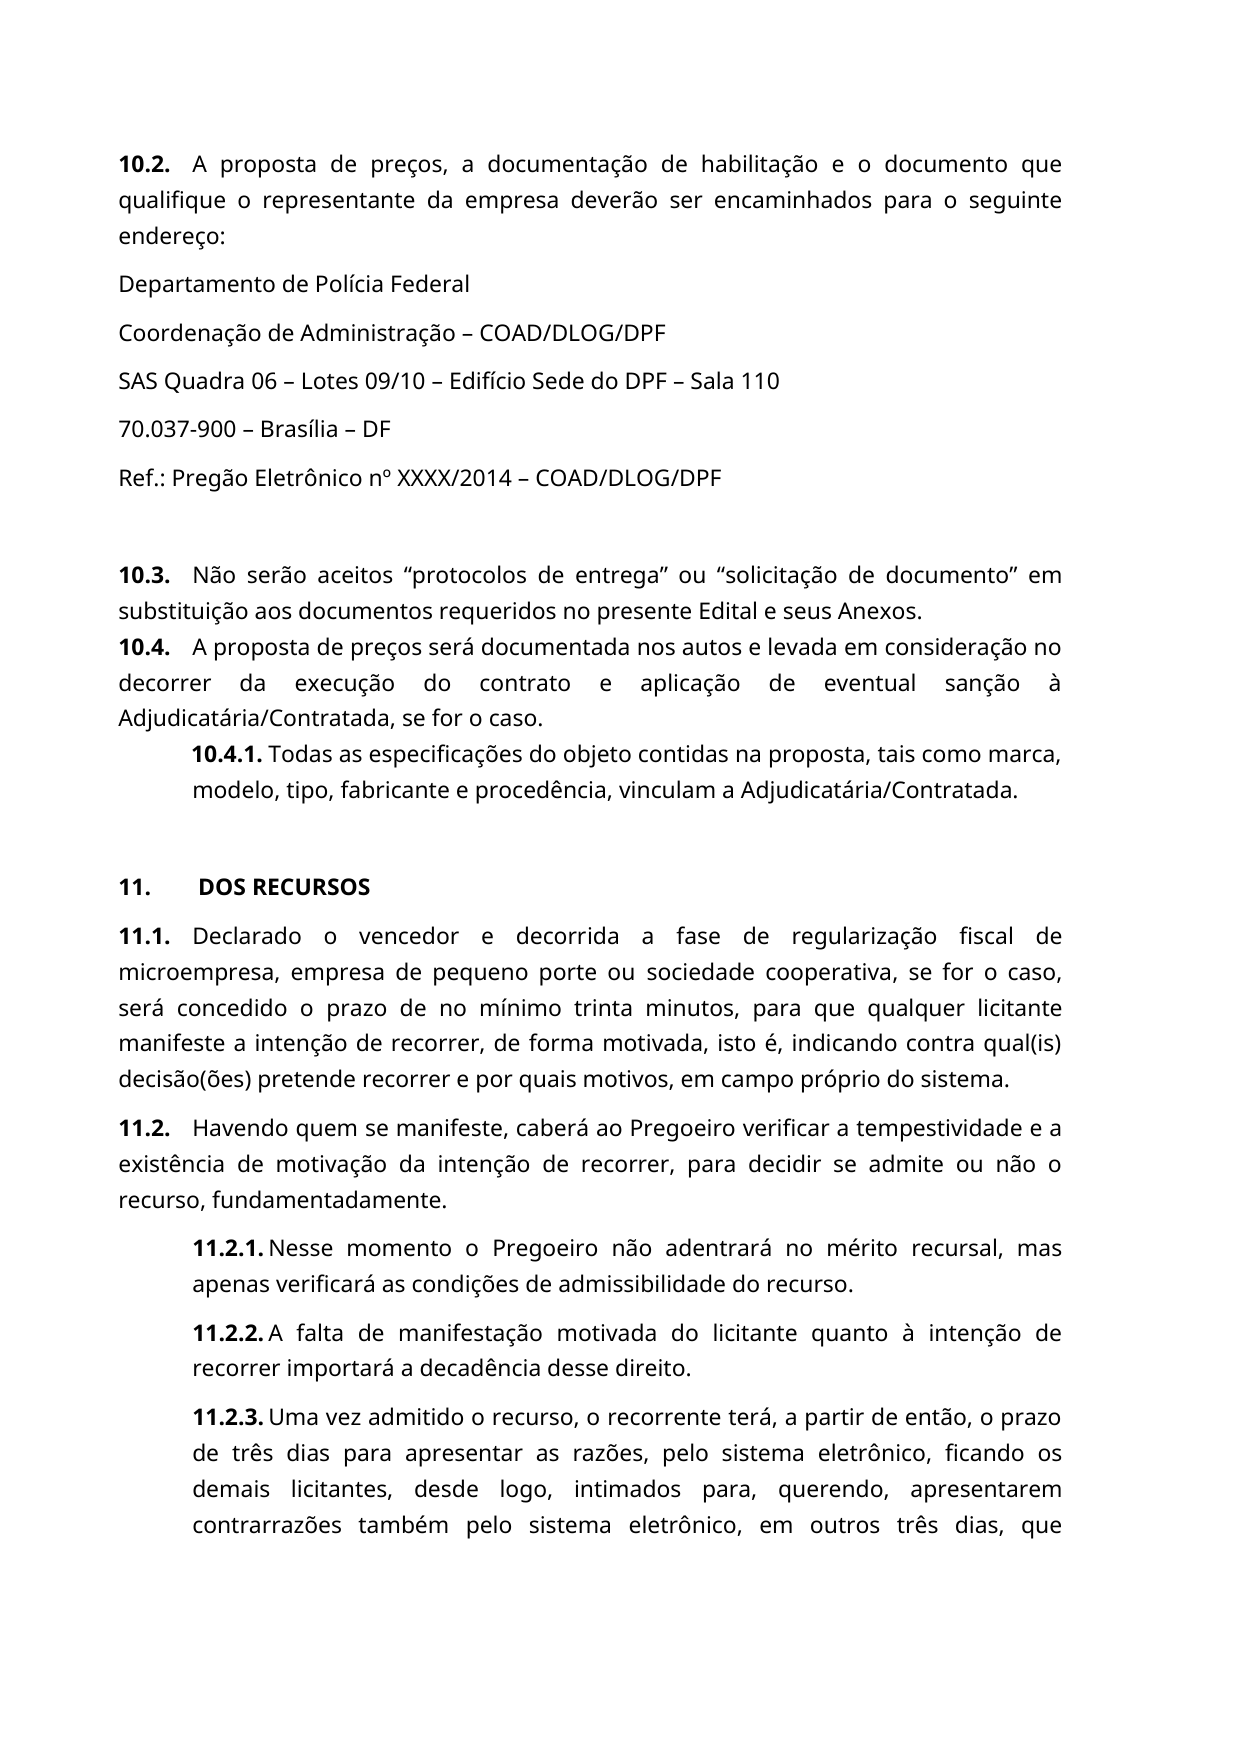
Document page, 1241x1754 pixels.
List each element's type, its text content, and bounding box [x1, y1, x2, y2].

list Não serão aceitos “protocolos de entrega” ou “solicitação de documento” em substituição aos documentos requeridos no presente Edital e seus Anexos. [118, 559, 1063, 626]
list A falta de manifestação motivada do licitante quanto à intenção de recorrer importará a decadência desse direito. [192, 1316, 1063, 1384]
text Departamento de Polícia Federal [118, 268, 1063, 299]
list Declarado o vencedor e decorrida a fase de regularização fiscal de microempresa, empresa de pequeno porte ou sociedade cooperativa, se for o caso, será concedido o prazo de no mínimo trinta minutos, para que qualquer licitante manifeste a intenção de recorrer, de forma motivada, isto é, indicando contra qual(is) decisão(ões) pretende recorrer e por quais motivos, em campo próprio do sistema. [118, 919, 1063, 1094]
list Havendo quem se manifeste, caberá ao Pregoeiro verificar a tempestividade e a existência de motivação da intenção de recorrer, para decidir se admite ou não o recurso, fundamentadamente. [118, 1112, 1063, 1215]
text Coordenação de Administração – COAD/DLOG/DPF [118, 316, 1063, 348]
list A proposta de preços será documentada nos autos e levada em consideração no decorrer da execução do contrato e aplicação de eventual sanção à Adjudicatária/Contratada, se for o caso. [118, 631, 1063, 734]
text 70.037-900 – Brasília – DF [118, 413, 1063, 444]
list Nesse momento o Pregoeiro não adentrará no mérito recursal, mas apenas verificará as condições de admissibilidade do recurso. [192, 1232, 1063, 1299]
list A proposta de preços, a documentação de habilitação e o documento que qualifique o representante da empresa deverão ser encaminhados para o seguinte endereço: [118, 148, 1063, 251]
list Todas as especificações do objeto contidas na proposta, tais como marca, modelo, tipo, fabricante e procedência, vinculam a Adjudicatária/Contratada. [191, 738, 1063, 806]
text SAS Quadra 06 – Lotes 09/10 – Edifício Sede do DPF – Sala 110 [118, 365, 1063, 396]
text Ref.: Pregão Eletrônico nº XXXX/2014 – COAD/DLOG/DPF [118, 462, 1063, 493]
list DOS RECURSOS [118, 871, 1063, 902]
